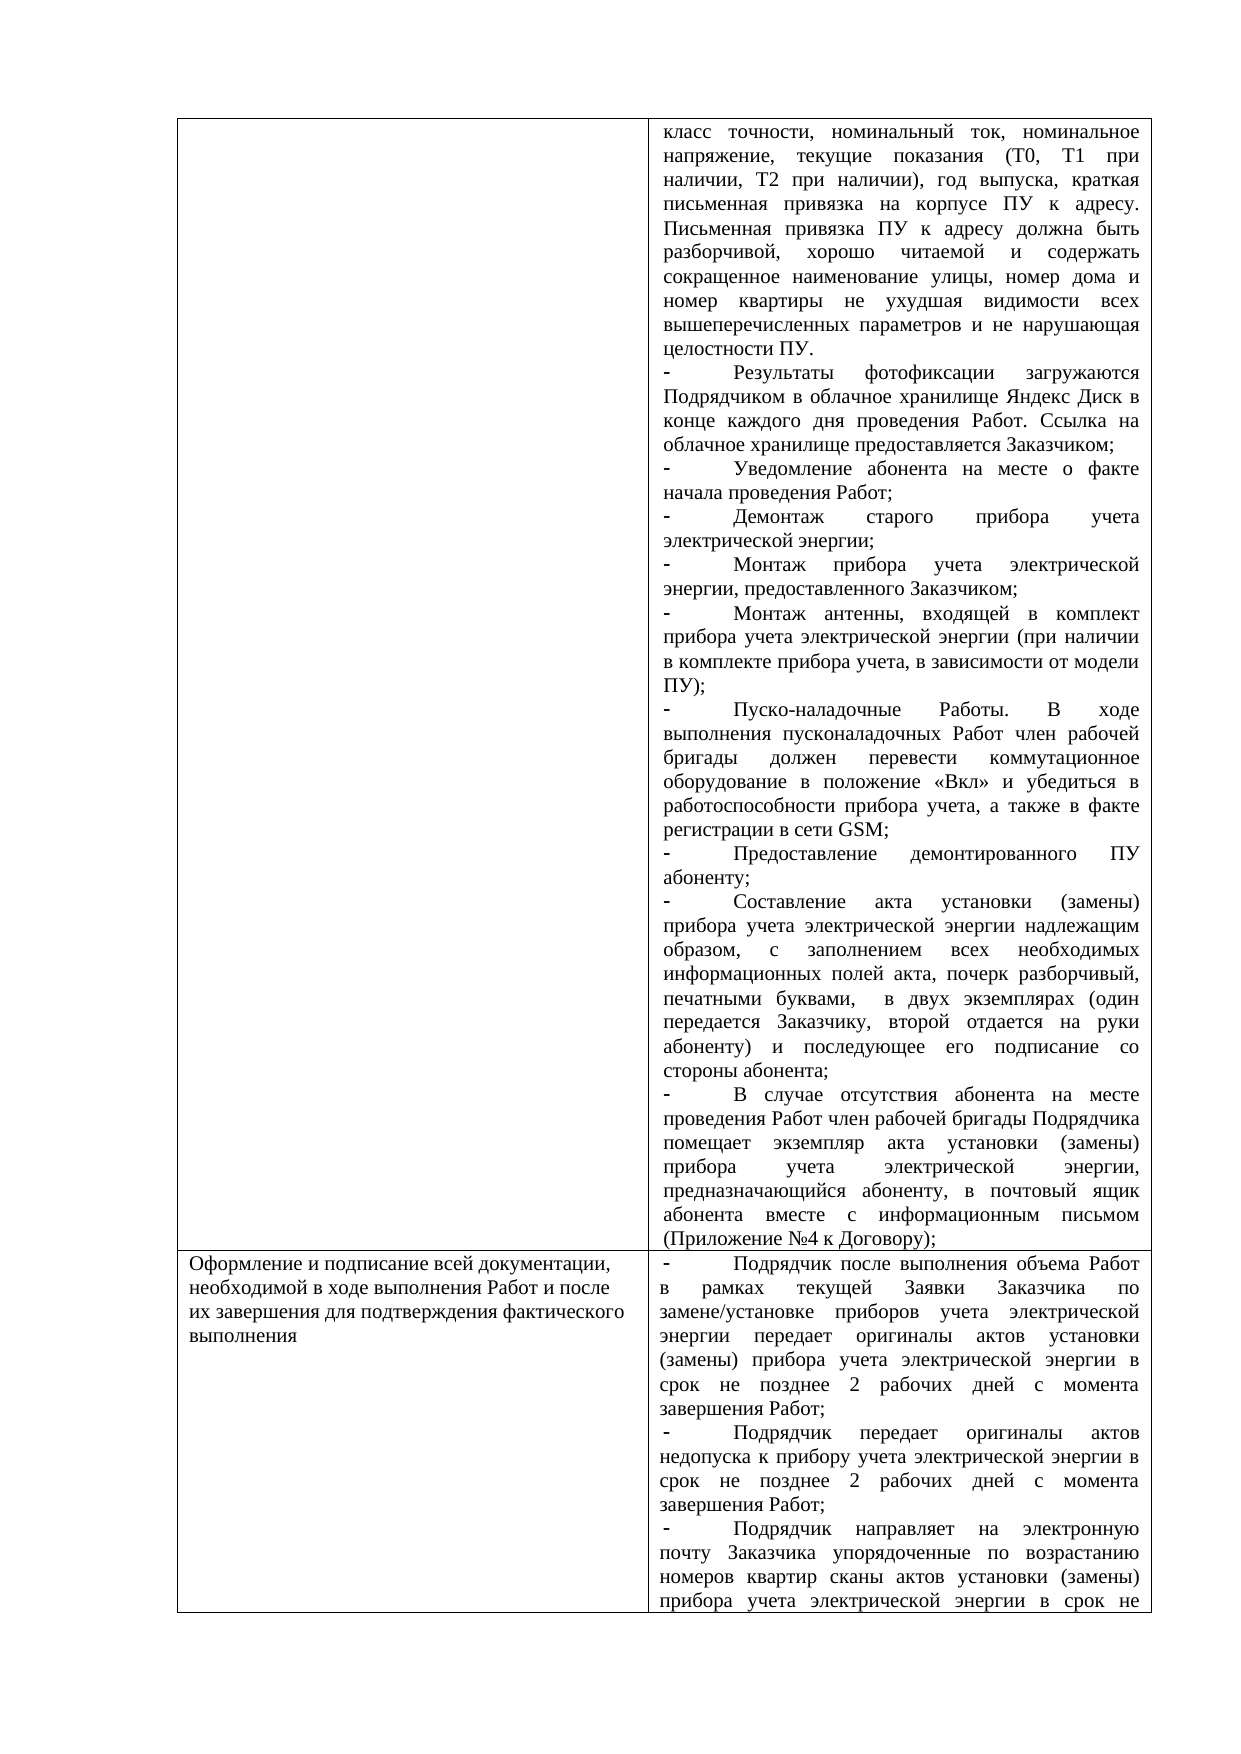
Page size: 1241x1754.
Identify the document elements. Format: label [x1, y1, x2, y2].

table_cell [649, 119, 1151, 1250]
table_cell [178, 119, 648, 1250]
table_cell [178, 1251, 648, 1612]
table_cell [649, 1251, 1151, 1612]
